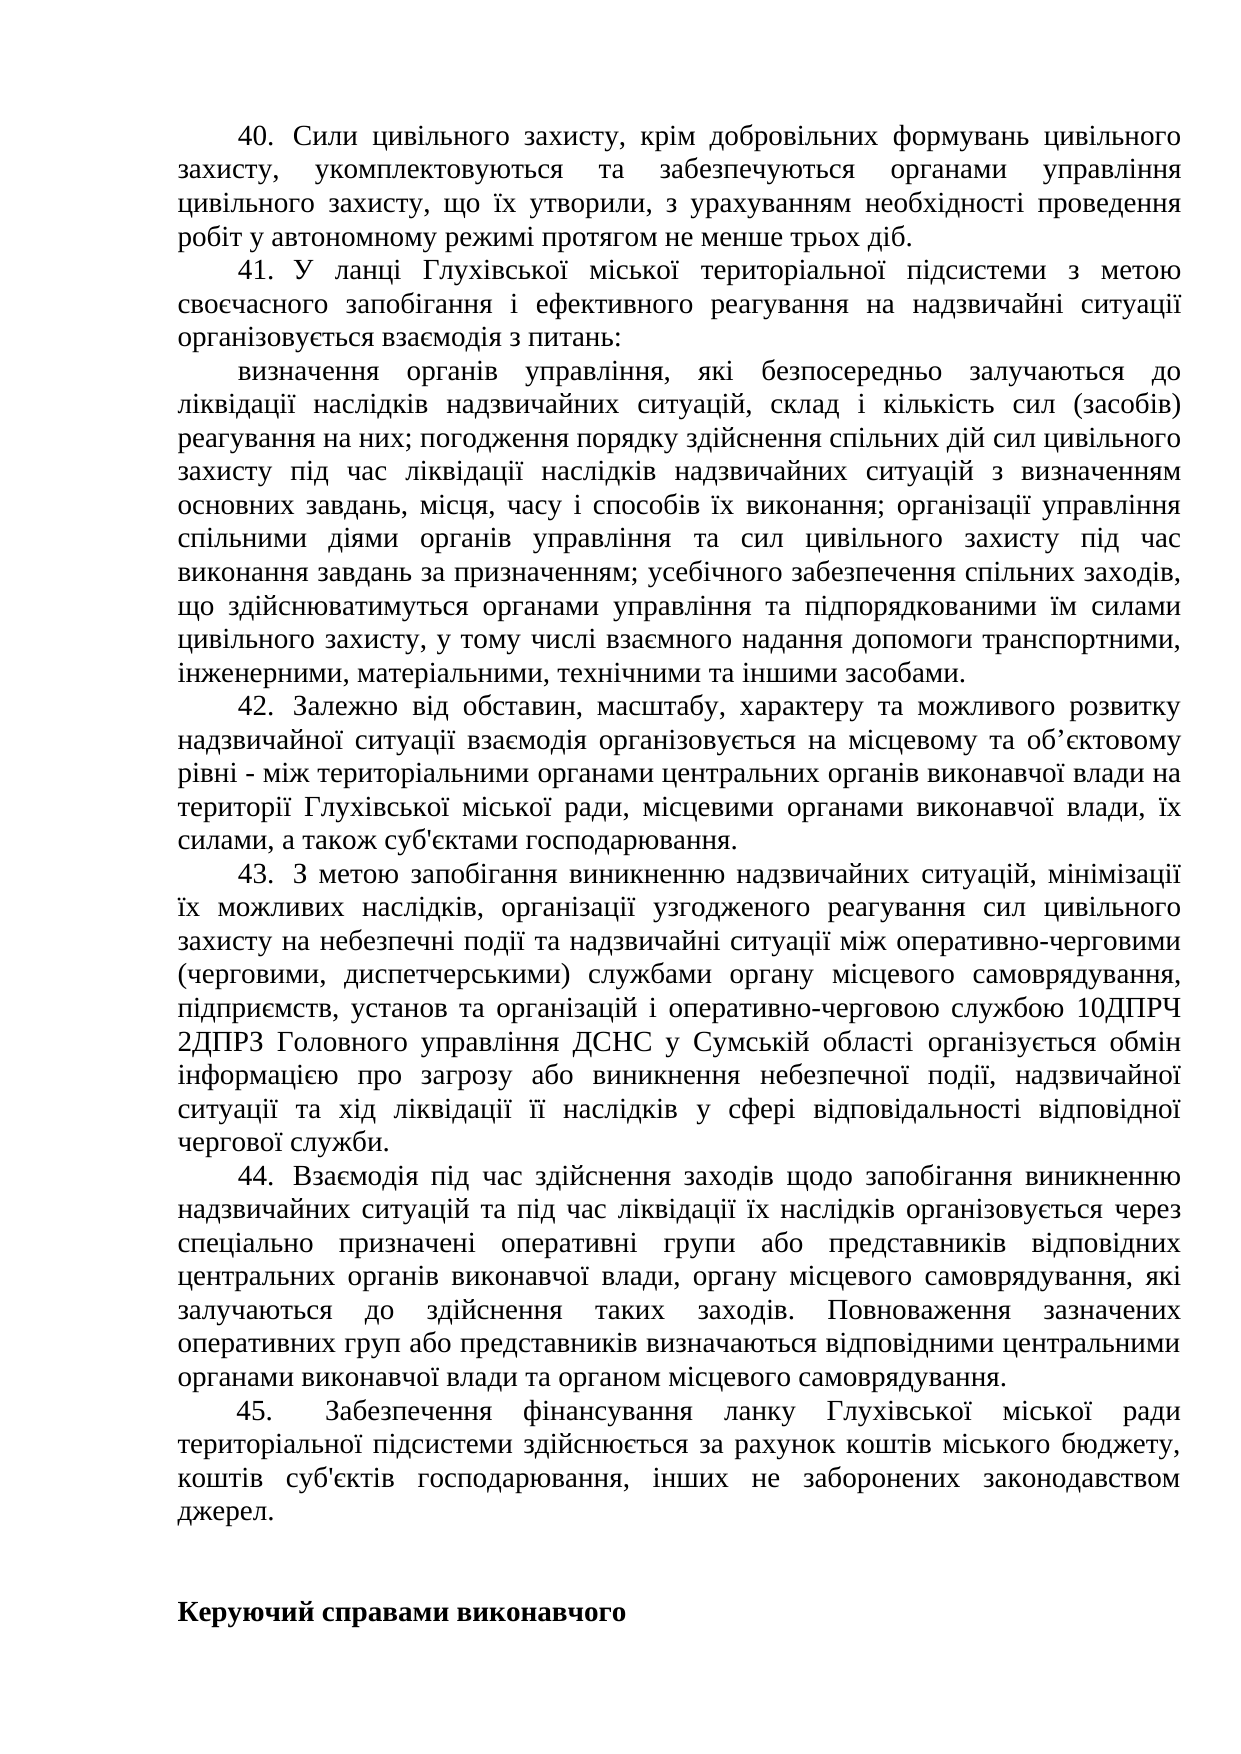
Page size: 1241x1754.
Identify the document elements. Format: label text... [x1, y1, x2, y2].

list Взаємодія під час здійснення заходів щодо запобігання виникненню надзвичайних ситуацій та під час ліквідації їх наслідків організовується через спеціально призначені оперативні групи або представників відповідних центральних органів виконавчої влади, органу місцевого самоврядування, які залучаються до здійснення таких заходів. Повноваження зазначених оперативних груп або представників визначаються відповідними центральними органами виконавчої влади та органом місцевого самоврядування. [177, 1158, 1181, 1393]
list З метою запобігання виникненню надзвичайних ситуацій, мінімізації їх можливих наслідків, організації узгодженого реагування сил цивільного захисту на небезпечні події та надзвичайні ситуації між оперативно-черговими (черговими, диспетчерськими) службами органу місцевого самоврядування, підприємств, установ та організацій і оперативно-черговою службою 10ДПРЧ 2ДПРЗ Головного управління ДСНС у Сумській області організується обмін інформацією про загрозу або виникнення небезпечної події, надзвичайної ситуації та хід ліквідації її наслідків у сфері відповідальності відповідної чергової служби. [177, 856, 1181, 1158]
list У ланці Глухівської міської територіальної підсистеми з метою своєчасного запобігання і ефективного реагування на надзвичайні ситуації організовується взаємодія з питань: [177, 252, 1181, 353]
list Забезпечення фінансування ланку Глухівської міської ради територіальної підсистеми здійснюється за рахунок коштів міського бюджету, коштів суб'єктів господарювання, інших не заборонених законодавством джерел. [177, 1393, 1181, 1527]
text Керуючий справами виконавчого [177, 1594, 1181, 1627]
list Залежно від обставин, масштабу, характеру та можливого розвитку надзвичайної ситуації взаємодія організовується на місцевому та обʼєктовому рівні - між територіальними органами центральних органів виконавчої влади на території Глухівської міської ради, місцевими органами виконавчої влади, їх силами, а також суб'єктами господарювання. [177, 688, 1181, 856]
text визначення органів управління, які безпосередньо залучаються до ліквідації наслідків надзвичайних ситуацій, склад і кількість сил (засобів) реагування на них; погодження порядку здійснення спільних дій сил цивільного захисту під час ліквідації наслідків надзвичайних ситуацій з визначенням основних завдань, місця, часу і способів їх виконання; організації управління спільними діями органів управління та сил цивільного захисту під час виконання завдань за призначенням; усебічного забезпечення спільних заходів, що здійснюватимуться органами управління та підпорядкованими їм силами цивільного захисту, у тому числі взаємного надання допомоги транспортними, інженерними, матеріальними, технічними та іншими засобами. [177, 353, 1181, 688]
list Сили цивільного захисту, крім добровільних формувань цивільного захисту, укомплектовуються та забезпечуються органами управління цивільного захисту, що їх утворили, з урахуванням необхідності проведення робіт у автономному режимі протягом не менше трьох діб. [177, 118, 1181, 252]
